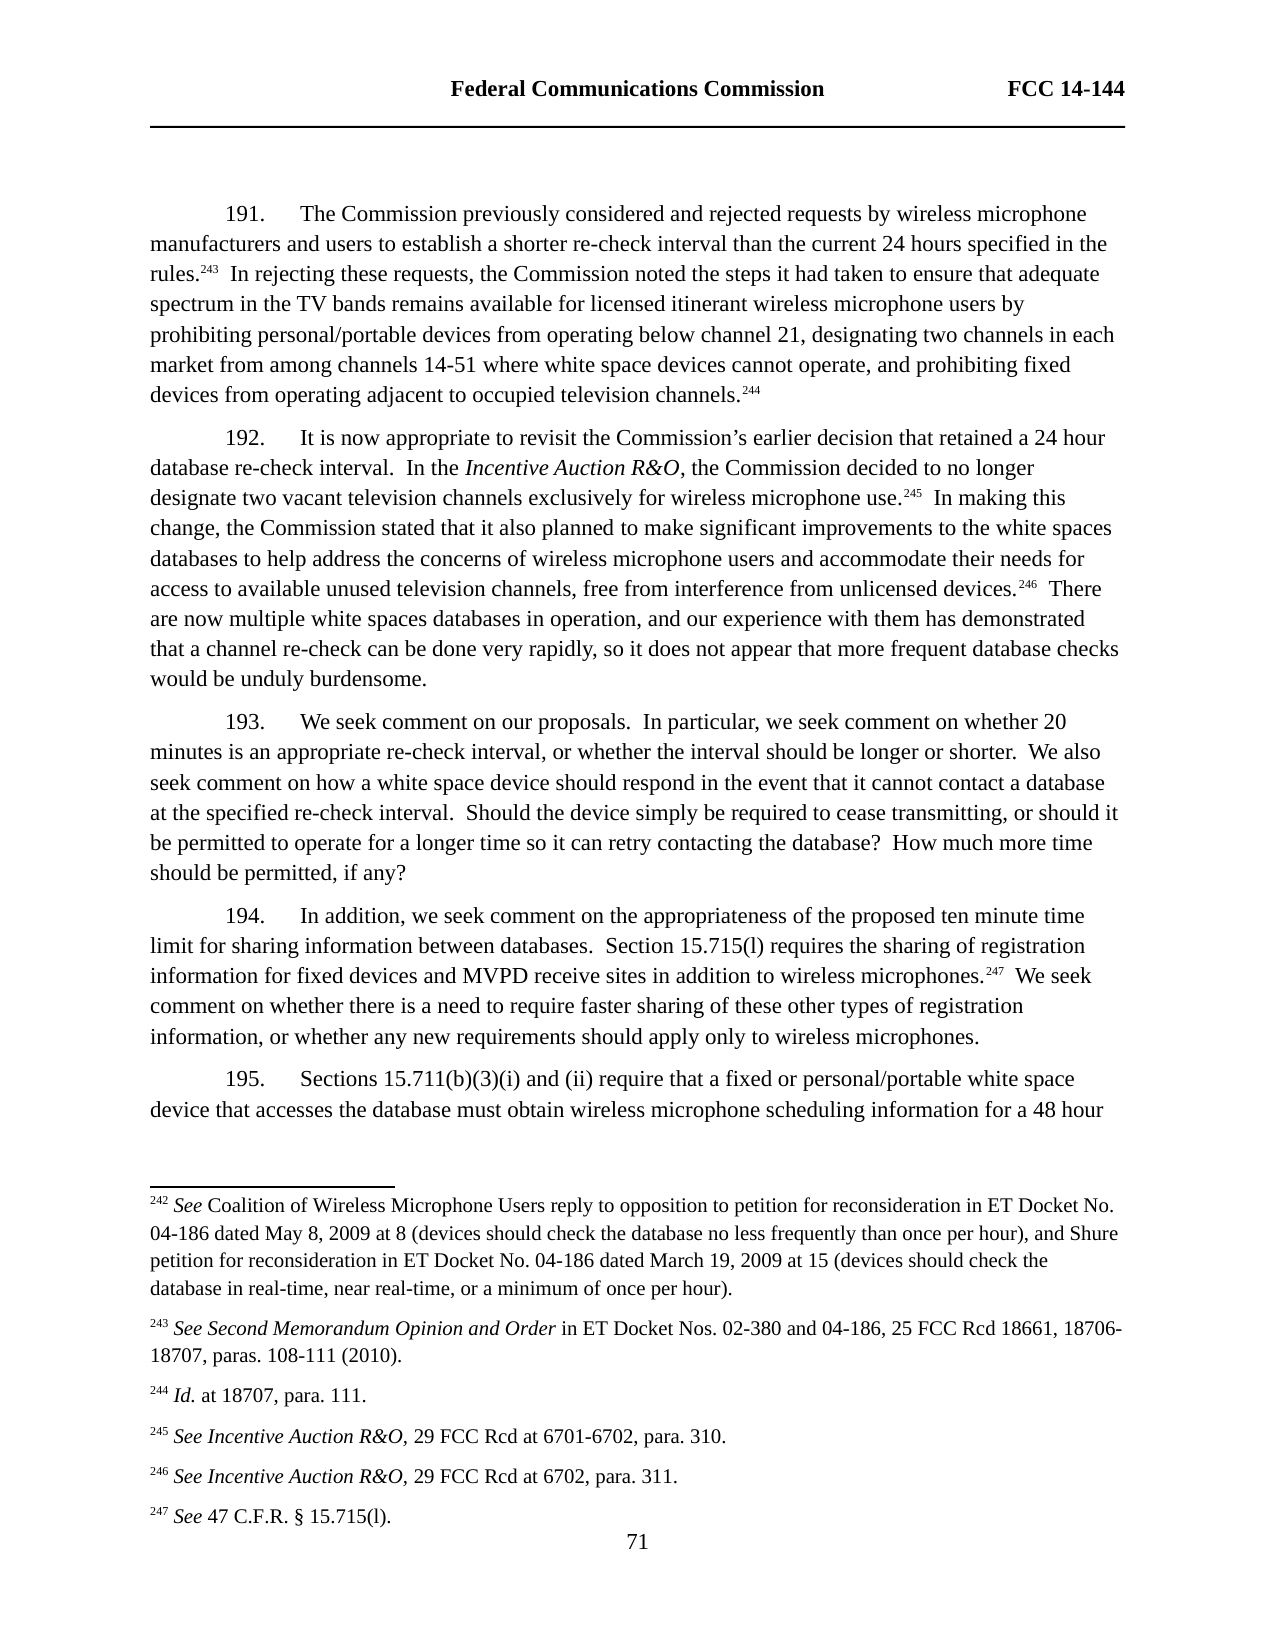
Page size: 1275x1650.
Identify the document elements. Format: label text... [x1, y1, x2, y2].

text The Commission previously considered and rejected requests by wireless microphone manufacturers and users to establish a shorter re-check interval than the current 24 hours specified in the rules. In rejecting these requests, the Commission noted the steps it had taken to ensure that adequate spectrum in the TV bands remains available for licensed itinerant wireless microphone users by prohibiting personal/portable devices from operating below channel 21, designating two channels in each market from among channels 14-51 where white space devices cannot operate, and prohibiting fixed devices from operating adjacent to occupied television channels. [150, 200, 1125, 407]
text We seek comment on our proposals. In particular, we seek comment on whether 20 minutes is an appropriate re-check interval, or whether the interval should be longer or shorter. We also seek comment on how a white space device should respond in the event that it cannot contact a database at the specified re-check interval. Should the device simply be required to cease transmitting, or should it be permitted to operate for a longer time so it can retry contacting the database? How much more time should be permitted, if any? [150, 708, 1125, 886]
text In addition, we seek comment on the appropriateness of the proposed ten minute time limit for sharing information between databases. Section 15.715(l) requires the sharing of registration information for fixed devices and MVPD receive sites in addition to wireless microphones. We seek comment on whether there is a need to require faster sharing of these other types of registration information, or whether any new requirements should apply only to wireless microphones. [150, 902, 1125, 1049]
text It is now appropriate to revisit the Commission’s earlier decision that retained a 24 hour database re-check interval. In the Incentive Auction R&O, the Commission decided to no longer designate two vacant television channels exclusively for wireless microphone use. In making this change, the Commission stated that it also planned to make significant improvements to the white spaces databases to help address the concerns of wireless microphone users and accommodate their needs for access to available unused television channels, free from interference from unlicensed devices. There are now multiple white spaces databases in operation, and our experience with them has demonstrated that a channel re-check can be done very rapidly, so it does not appear that more frequent database checks would be unduly burdensome. [150, 424, 1125, 692]
text Sections 15.711(b)(3)(i) and (ii) require that a fixed or personal/portable white space device that accesses the database must obtain wireless microphone scheduling information for a 48 hour period beginning from the time that the device accesses the database for a list of channels. This requirement is necessary because a white space device is only required to access the database once every 24 hours, and it may continue to operate for an additional 24 hours if it is unable to contact the database. However, if we require white space devices to contact the database every 20 minutes, it appears that this 48 hour time period could be reduced. We propose to require that a white space device must obtain wireless microphone scheduling information for a period of 60 minutes beginning from the last time it accesses a database. We seek comment on this proposal. [150, 1065, 1125, 1122]
